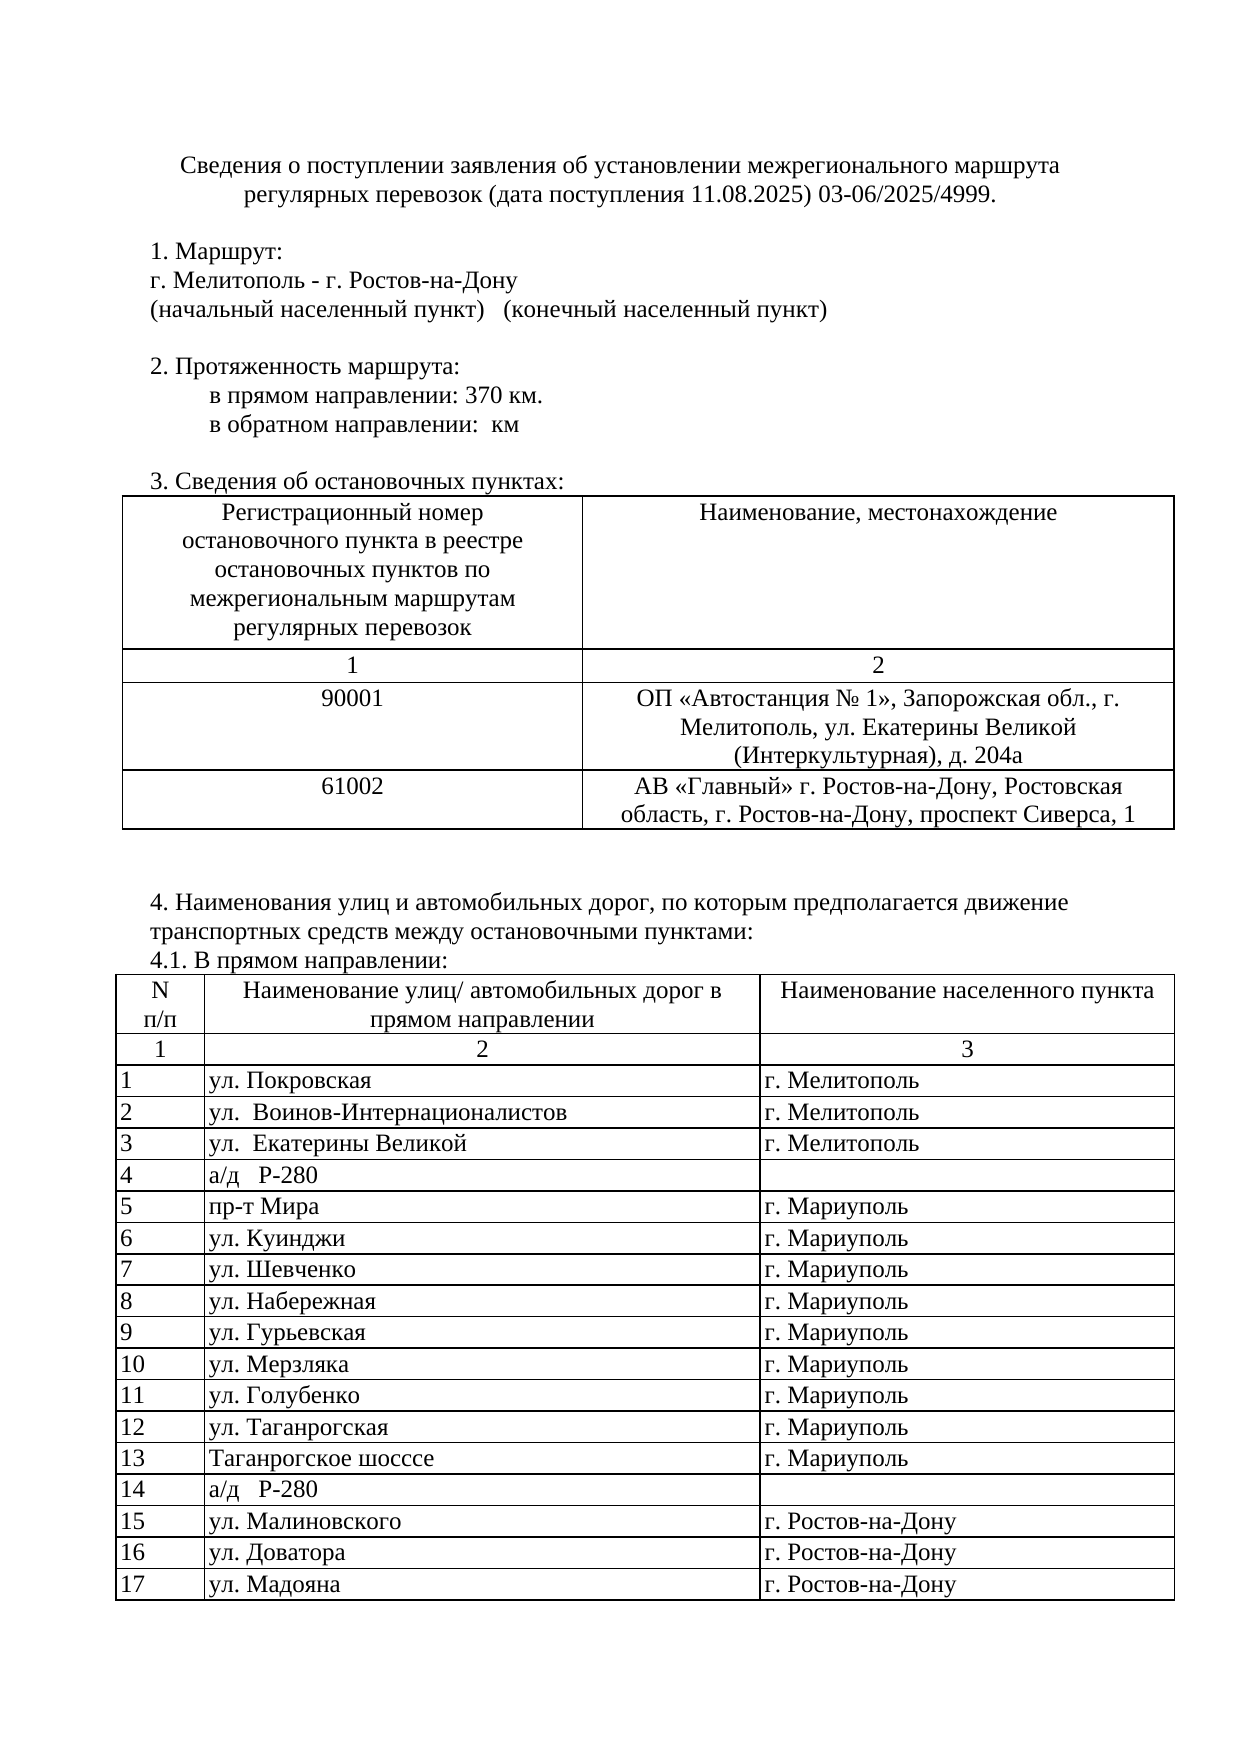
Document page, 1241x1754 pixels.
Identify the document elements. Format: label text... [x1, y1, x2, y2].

table_cell 10 [117, 1349, 204, 1379]
table_cell г. Мариуполь [761, 1380, 1174, 1410]
table_cell 1 [117, 1034, 204, 1064]
table_cell г. Мелитополь [761, 1129, 1174, 1158]
table_header Регистрационный номер остановочного пункта в реестре остановочных пунктов по межрегиональным маршрутам регулярных перевозок [123, 497, 582, 648]
table_cell 17 [117, 1569, 204, 1599]
text 2. Протяженность маршрута: [150, 351, 1090, 380]
table_cell 4 [117, 1160, 204, 1190]
table_cell г. Мариуполь [761, 1317, 1174, 1347]
table_cell а/д Р-280 [205, 1160, 759, 1190]
table_cell ОП «Автостанция № 1», Запорожская обл., г. Мелитополь, ул. Екатерины Великой (Интеркультурная), д. 204а [583, 683, 1173, 769]
table_cell АВ «Главный» г. Ростов-на-Дону, Ростовская область, г. Ростов-на-Дону, проспект Сиверса, 1 [583, 771, 1173, 828]
table_cell ул. Мадояна [205, 1569, 759, 1599]
table_cell 2 [583, 650, 1173, 681]
table_cell г. Ростов-на-Дону [761, 1569, 1174, 1599]
table_cell ул. Гурьевская [205, 1317, 759, 1347]
text Сведения о поступлении заявления об установлении межрегионального маршрута регулярных перевозок (дата поступления 11.08.2025) 03-06/2025/4999. [150, 150, 1090, 207]
text 3. Сведения об остановочных пунктах: [150, 466, 1090, 495]
text 1. Маршрут: [150, 236, 1090, 265]
table_cell ул. Шевченко [205, 1255, 759, 1284]
table_cell 3 [761, 1034, 1174, 1064]
table_cell ул. Малиновского [205, 1506, 759, 1536]
table_header N п/п [117, 975, 204, 1033]
table_cell г. Ростов-на-Дону [761, 1538, 1174, 1567]
table_cell ул. Воинов-Интернационалистов [205, 1097, 759, 1127]
text в обратном направлении: км [150, 409, 1090, 437]
table_cell ул. Екатерины Великой [205, 1129, 759, 1158]
table_cell г. Ростов-на-Дону [761, 1506, 1174, 1536]
table_cell 5 [117, 1192, 204, 1221]
table_cell [761, 1475, 1174, 1504]
table_cell г. Мариуполь [761, 1349, 1174, 1379]
text в прямом направлении: 370 км. [150, 380, 1090, 409]
table_cell а/д Р-280 [205, 1475, 759, 1504]
table_cell 61002 [123, 771, 582, 828]
table_cell г. Мариуполь [761, 1223, 1174, 1253]
table_cell ул. Доватора [205, 1538, 759, 1567]
table_cell ул. Покровская [205, 1066, 759, 1096]
table_cell 9 [117, 1317, 204, 1347]
table_cell 2 [205, 1034, 759, 1064]
table_cell 15 [117, 1506, 204, 1536]
text (начальный населенный пункт) (конечный населенный пункт) [150, 294, 1090, 322]
table_cell 16 [117, 1538, 204, 1567]
table_cell г. Мариуполь [761, 1286, 1174, 1316]
table_cell 14 [117, 1475, 204, 1504]
table_cell г. Мариуполь [761, 1255, 1174, 1284]
table_cell г. Мариуполь [761, 1192, 1174, 1221]
table_cell 8 [117, 1286, 204, 1316]
table_cell [761, 1160, 1174, 1190]
table_cell 90001 [123, 683, 582, 769]
table_header Наименование, местонахождение [583, 497, 1173, 648]
table_cell 11 [117, 1380, 204, 1410]
table_cell г. Мариуполь [761, 1443, 1174, 1473]
text г. Мелитополь - г. Ростов-на-Дону [150, 265, 1090, 294]
table_cell ул. Набережная [205, 1286, 759, 1316]
table_cell 6 [117, 1223, 204, 1253]
table_cell ул. Таганрогская [205, 1412, 759, 1442]
table_cell 7 [117, 1255, 204, 1284]
table_cell 2 [117, 1097, 204, 1127]
table_cell 1 [117, 1066, 204, 1096]
table_cell г. Мариуполь [761, 1412, 1174, 1442]
table_cell 12 [117, 1412, 204, 1442]
table_cell г. Мелитополь [761, 1097, 1174, 1127]
table_header Наименование улиц/ автомобильных дорог в прямом направлении [205, 975, 759, 1033]
table_cell 3 [117, 1129, 204, 1158]
table_cell ул. Голубенко [205, 1380, 759, 1410]
table_header Наименование населенного пункта [761, 975, 1174, 1033]
table_cell Таганрогское шосссе [205, 1443, 759, 1473]
table_cell 13 [117, 1443, 204, 1473]
text 4.1. В прямом направлении: [150, 945, 1090, 973]
text 4. Наименования улиц и автомобильных дорог, по которым предполагается движение транспортных средств между остановочными пунктами: [150, 887, 1090, 945]
table_cell ул. Куинджи [205, 1223, 759, 1253]
table_cell 1 [123, 650, 582, 681]
table_cell г. Мелитополь [761, 1066, 1174, 1096]
table_cell ул. Мерзляка [205, 1349, 759, 1379]
table_cell пр-т Мира [205, 1192, 759, 1221]
